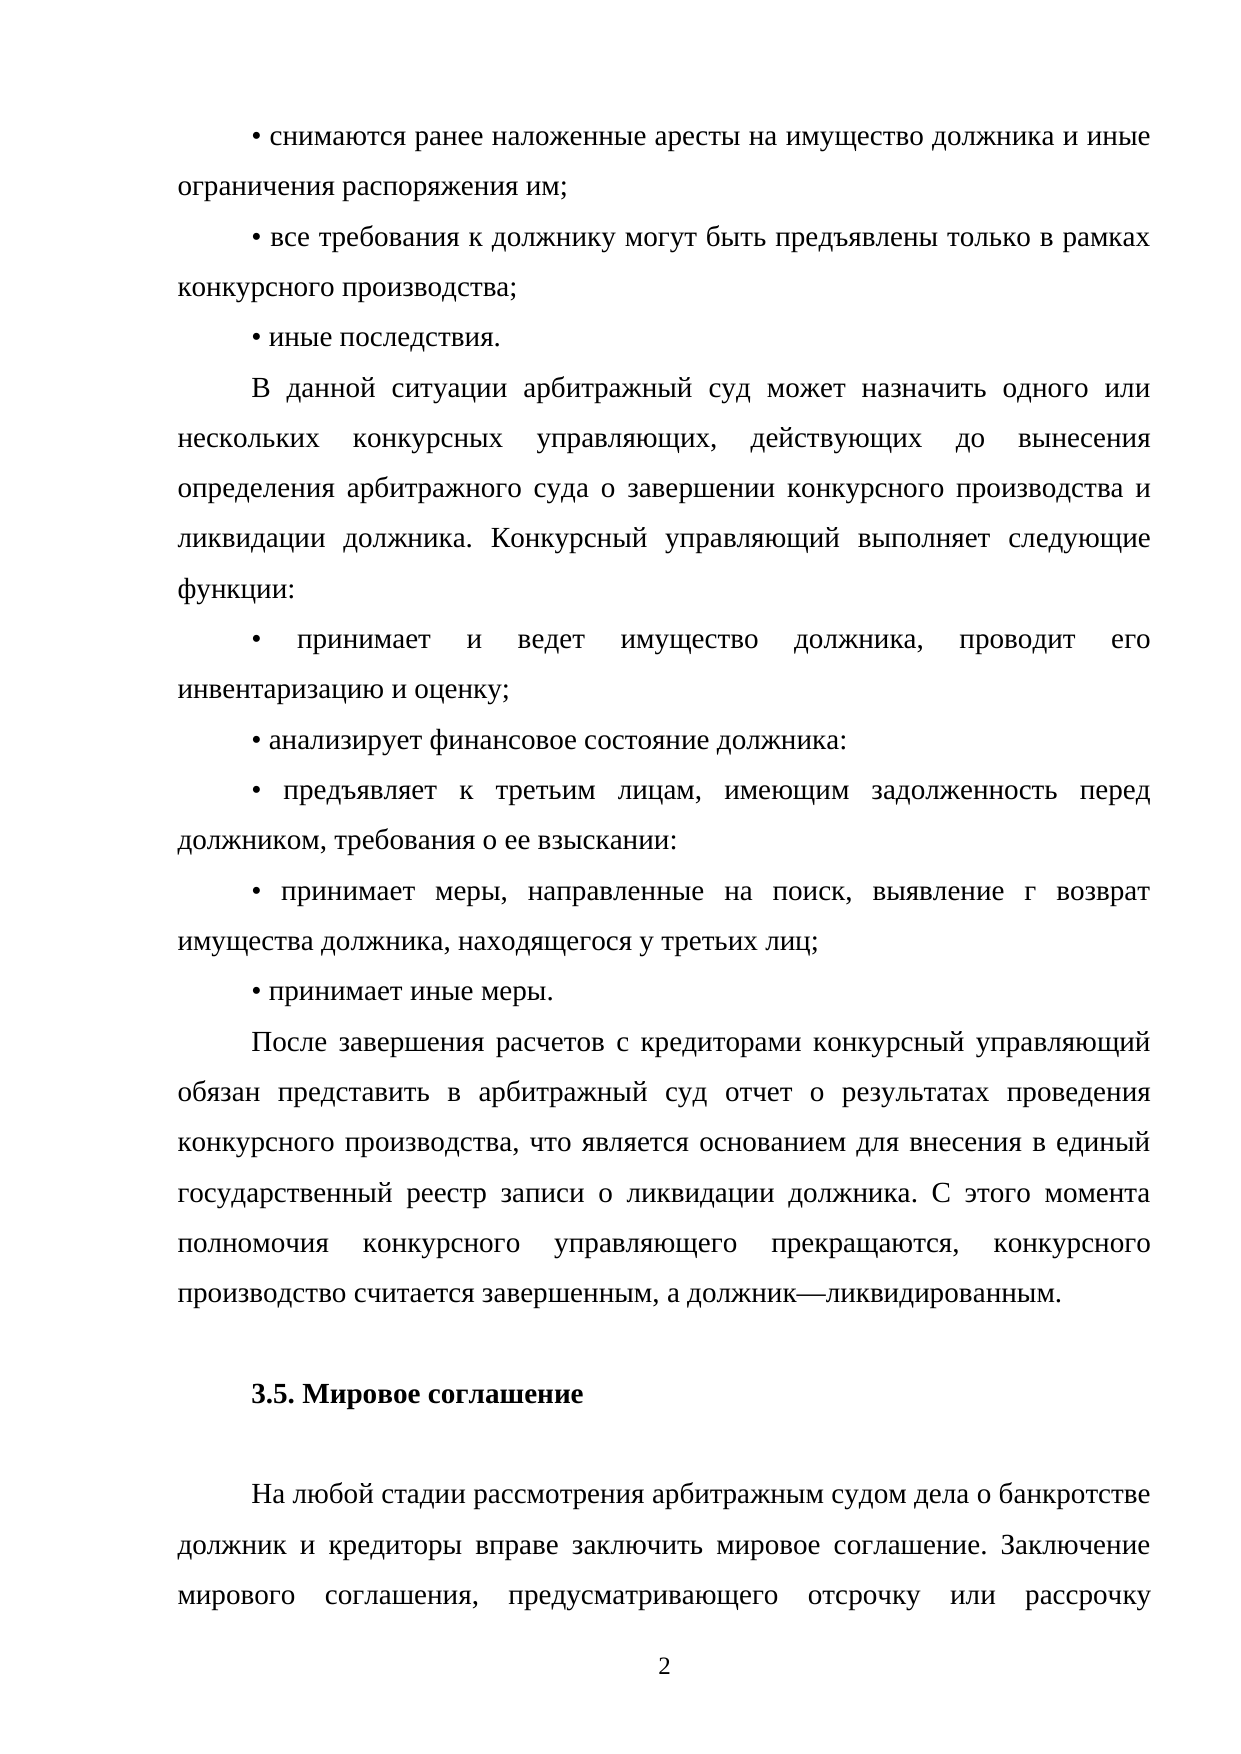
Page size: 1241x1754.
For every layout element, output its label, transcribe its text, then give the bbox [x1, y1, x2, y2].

text В данной ситуации арбитражный суд может назначить одного или нескольких конкурсных управляющих, действующих до вынесения определения арбитражного суда о завершении конкурсного производства и ликвидации должника. Конкурсный управляющий выполняет следующие функции: [177, 370, 1152, 604]
text • принимает иные меры. [177, 973, 1152, 1007]
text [177, 1477, 1152, 1611]
text 3.5. Мировое соглашение [177, 1376, 1152, 1409]
text После завершения расчетов с кредиторами конкурсный управляющий обязан представить в арбитражный суд отчет о результатах проведения конкурсного производства, что является основанием для внесения в единый государственный реестр записи о ликвидации должника. С этого момента полномочия конкурсного управляющего прекращаются, конкурсного производство считается завершенным, а должник—ликвидированным. [177, 1024, 1152, 1309]
text • принимает и ведет имущество должника, проводит его инвентаризацию и оценку; [177, 621, 1152, 705]
text • предъявляет к третьим лицам, имеющим задолженность перед должником, требования о ее взыскании: [177, 772, 1152, 856]
text • снимаются ранее наложенные аресты на имущество должника и иные ограничения распоряжения им; [177, 118, 1152, 202]
text • все требования к должнику могут быть предъявлены только в рамках конкурсного производства; [177, 219, 1152, 303]
text • иные последствия. [177, 319, 1152, 353]
text • анализирует финансовое состояние должника: [177, 722, 1152, 755]
text • принимает меры, направленные на поиск, выявление г возврат имущества должника, находящегося у третьих лиц; [177, 873, 1152, 957]
